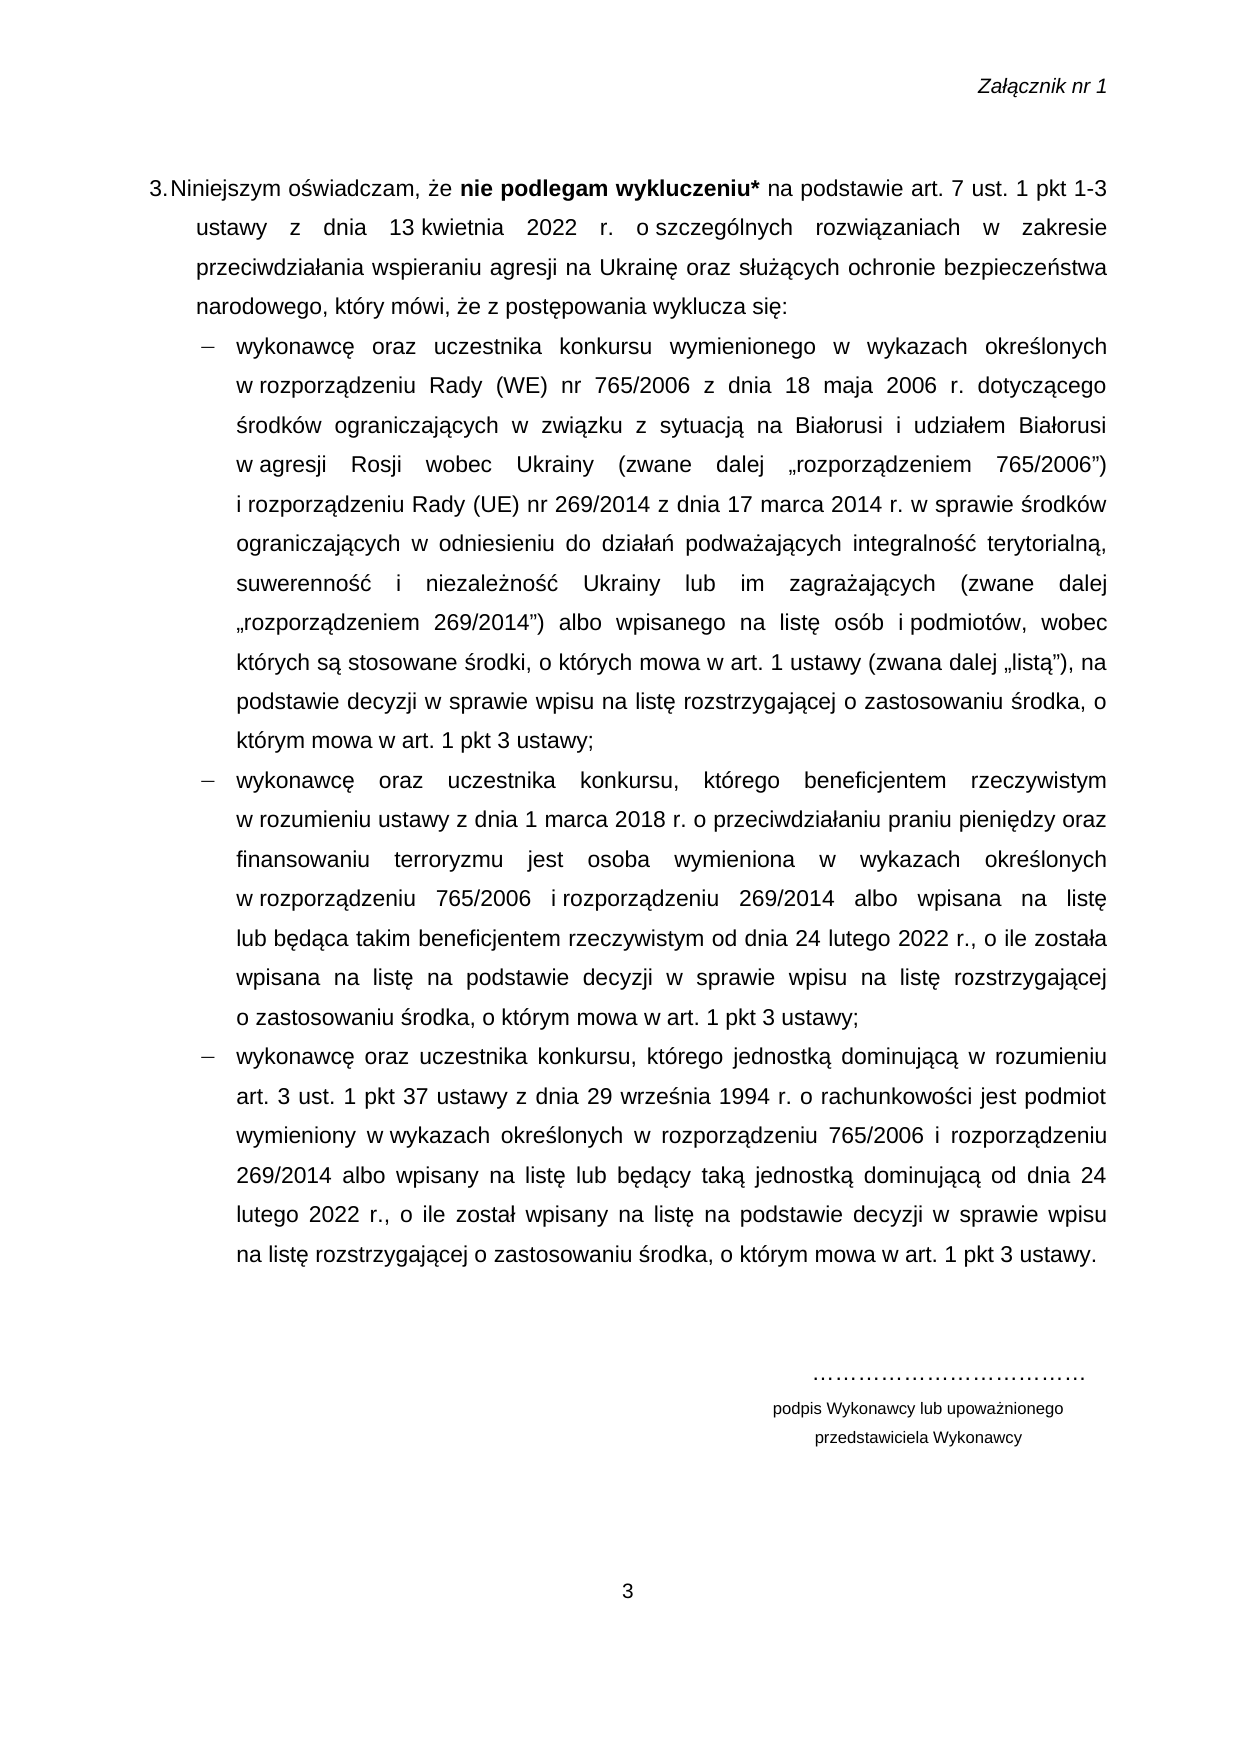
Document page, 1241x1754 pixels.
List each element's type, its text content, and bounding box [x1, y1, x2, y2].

text ……………………………… [729, 1359, 1107, 1386]
text przedstawiciela Wykonawcy [729, 1427, 1107, 1447]
list wykonawcę oraz uczestnika konkursu, którego beneficjentem rzeczywistym w rozumieniu ustawy z dnia 1 marca 2018 r. o przeciwdziałaniu praniu pieniędzy oraz finansowaniu terroryzmu jest osoba wymieniona w wykazach określonych w rozporządzeniu 765/2006 i rozporządzeniu 269/2014 albo wpisana na listę lub będąca takim beneficjentem rzeczywistym od dnia 24 lutego 2022 r., o ile została wpisana na listę na podstawie decyzji w sprawie wpisu na listę rozstrzygającej o zastosowaniu środka, o którym mowa w art. 1 pkt 3 ustawy; [199, 767, 1107, 1030]
list wykonawcę oraz uczestnika konkursu, którego jednostką dominującą w rozumieniu art. 3 ust. 1 pkt 37 ustawy z dnia 29 września 1994 r. o rachunkowości jest podmiot wymieniony w wykazach określonych w rozporządzeniu 765/2006 i rozporządzeniu 269/2014 albo wpisany na listę lub będący taką jednostką dominującą od dnia 24 lutego 2022 r., o ile został wpisany na listę na podstawie decyzji w sprawie wpisu na listę rozstrzygającej o zastosowaniu środka, o którym mowa w art. 1 pkt 3 ustawy. [199, 1043, 1107, 1267]
text podpis Wykonawcy lub upoważnionego [729, 1399, 1107, 1418]
list wykonawcę oraz uczestnika konkursu wymienionego w wykazach określonych w rozporządzeniu Rady (WE) nr 765/2006 z dnia 18 maja 2006 r. dotyczącego środków ograniczających w związku z sytuacją na Białorusi i udziałem Białorusi w agresji Rosji wobec Ukrainy (zwane dalej „rozporządzeniem 765/2006”) i rozporządzeniu Rady (UE) nr 269/2014 z dnia 17 marca 2014 r. w sprawie środków ograniczających w odniesieniu do działań podważających integralność terytorialną, suwerenność i niezależność Ukrainy lub im zagrażających (zwane dalej „rozporządzeniem 269/2014”) albo wpisanego na listę osób i podmiotów, wobec których są stosowane środki, o których mowa w art. 1 ustawy (zwana dalej „listą”), na podstawie decyzji w sprawie wpisu na listę rozstrzygającej o zastosowaniu środka, o którym mowa w art. 1 pkt 3 ustawy; [199, 333, 1107, 754]
list Niniejszym oświadczam, że nie podlegam wykluczeniu* na podstawie art. 7 ust. 1 pkt 1-3 ustawy z dnia 13 kwietnia 2022 r. o szczególnych rozwiązaniach w zakresie przeciwdziałania wspieraniu agresji na Ukrainę oraz służących ochronie bezpieczeństwa narodowego, który mówi, że z postępowania wyklucza się: [149, 175, 1107, 319]
